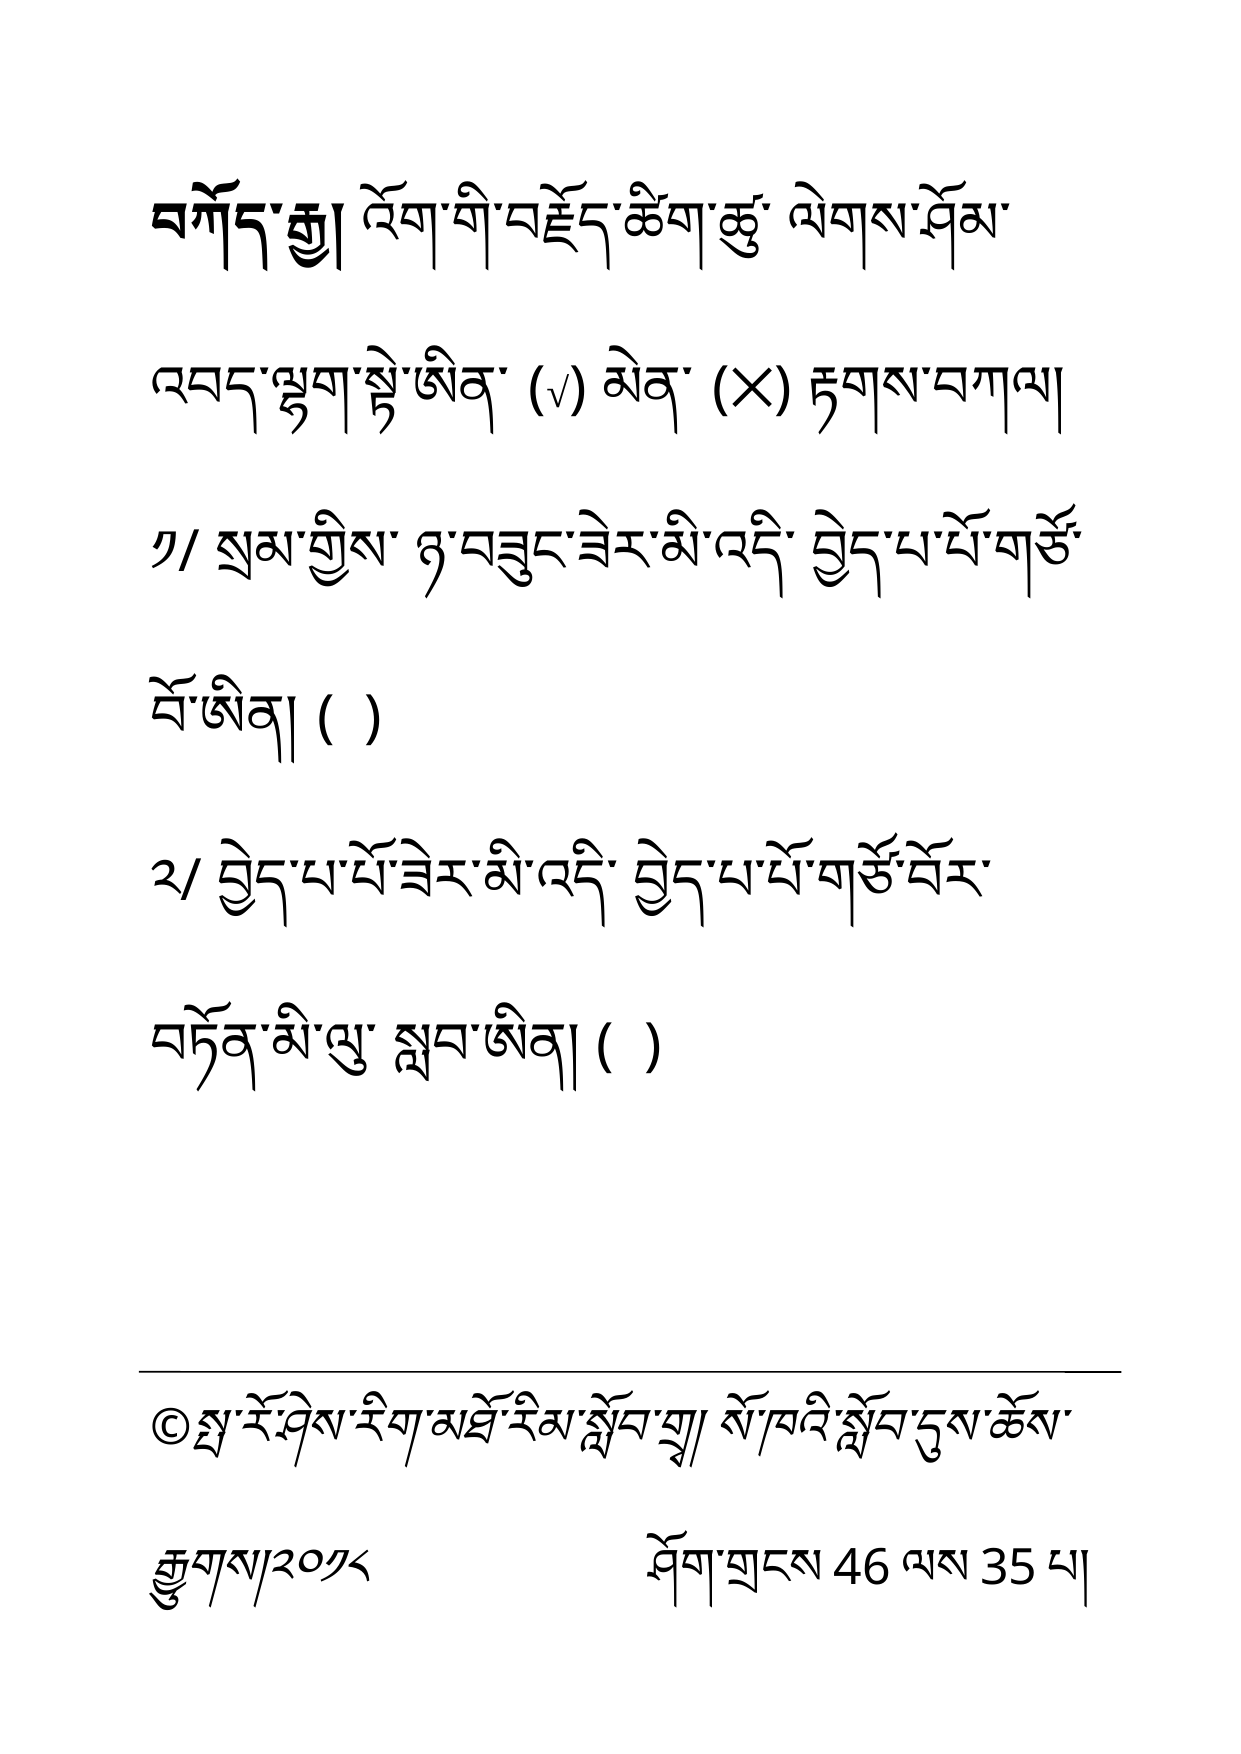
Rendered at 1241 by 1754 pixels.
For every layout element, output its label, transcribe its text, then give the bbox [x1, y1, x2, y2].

text ༢/ བྱེད་པ་པོ་ཟེར་མི་འདི་ བྱེད་པ་པོ་གཙོ་བོར་བཏོན་མི་ལུ་ སླབ་ཨིན། ( ) [150, 815, 1090, 1143]
text ༡/ སྲམ་གྱིས་ ཉ་བཟུང་ཟེར་མི་འདི་ བྱེད་པ་པོ་གཙོ་བོ་ཨིན། ( ) [150, 486, 1090, 815]
text བཀོད༌རྒྱ། འོག་གི་བརྗོད་ཚིག་ཚུ་ ལེགས་ཤོམ་འབད་ལྷག་སྟེ་ཨིན་ (√) མེན་ (྾) རྟགས་བཀལ། [150, 158, 1090, 486]
